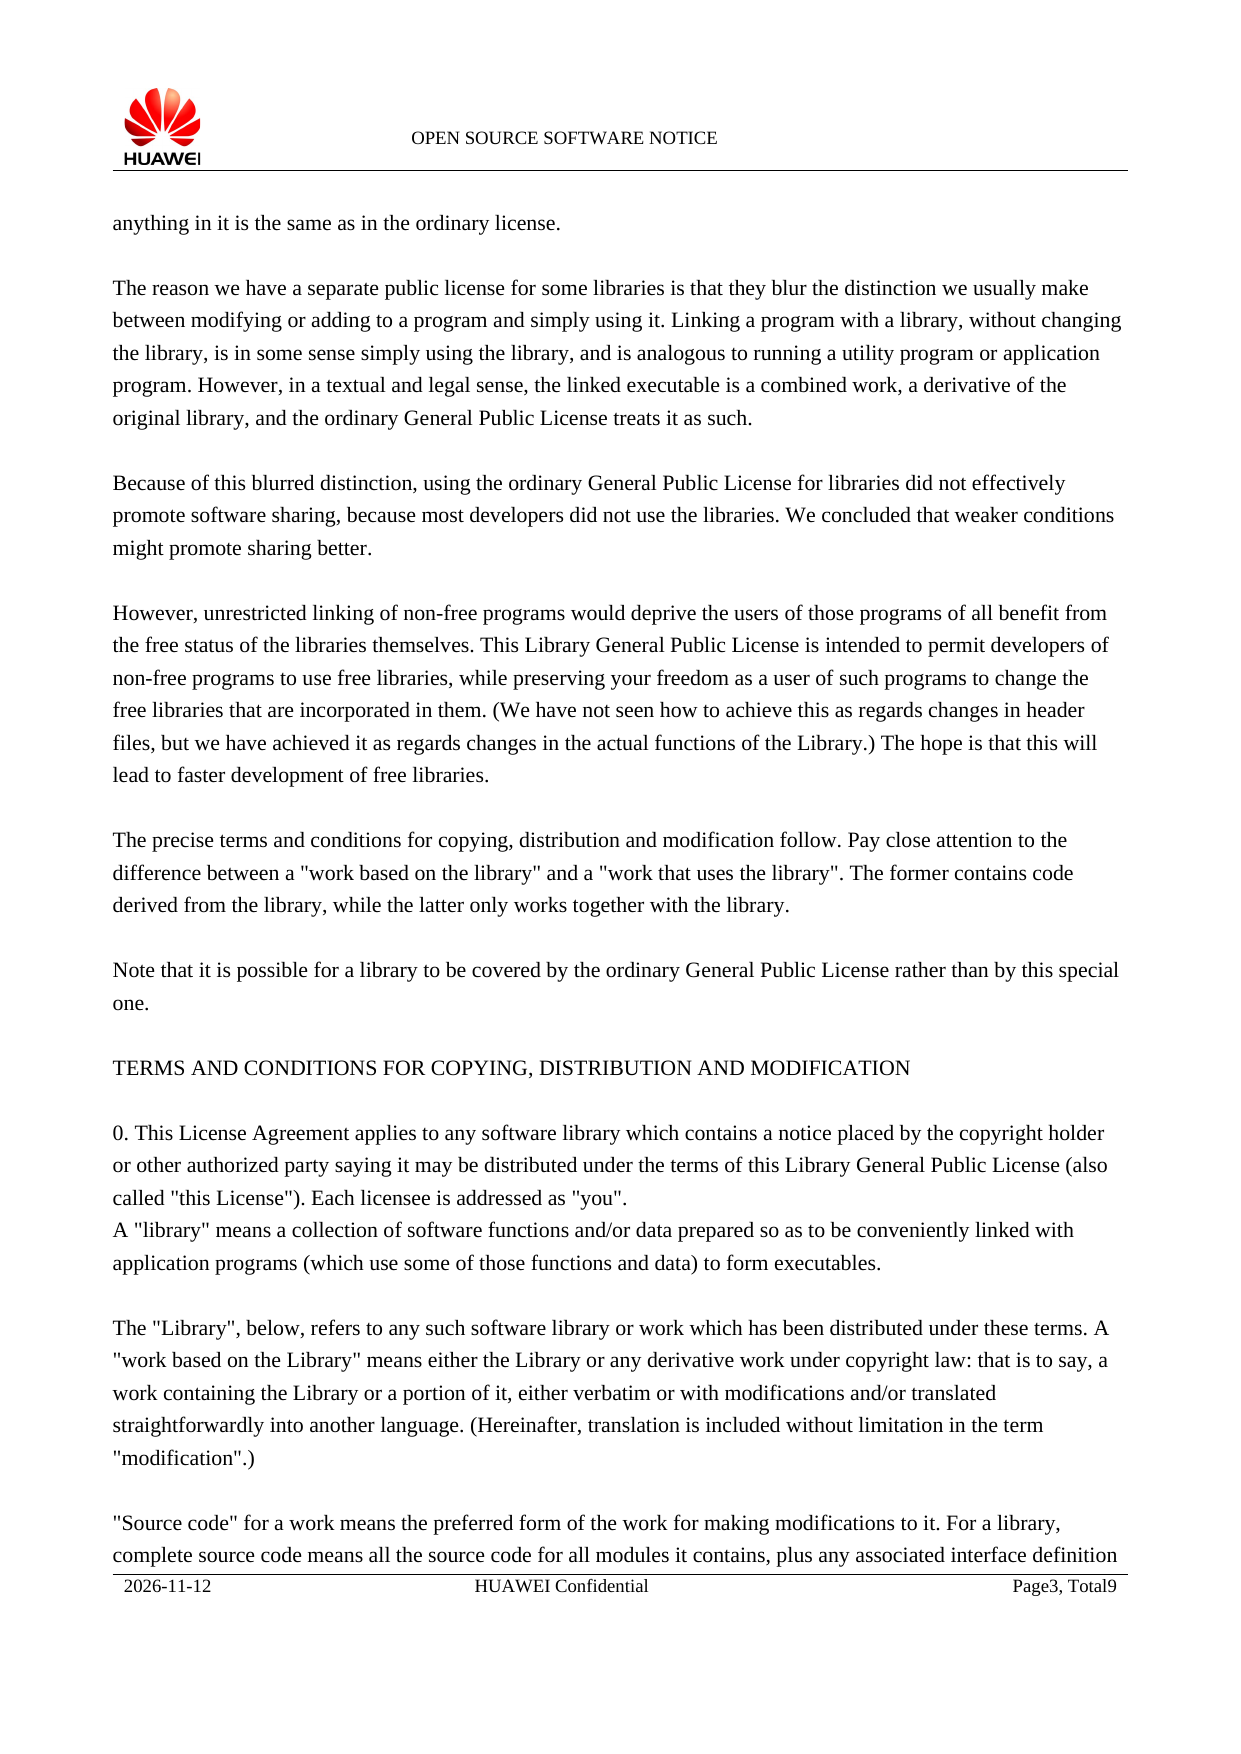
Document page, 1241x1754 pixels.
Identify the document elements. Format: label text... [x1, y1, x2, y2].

picture [124, 88, 201, 165]
